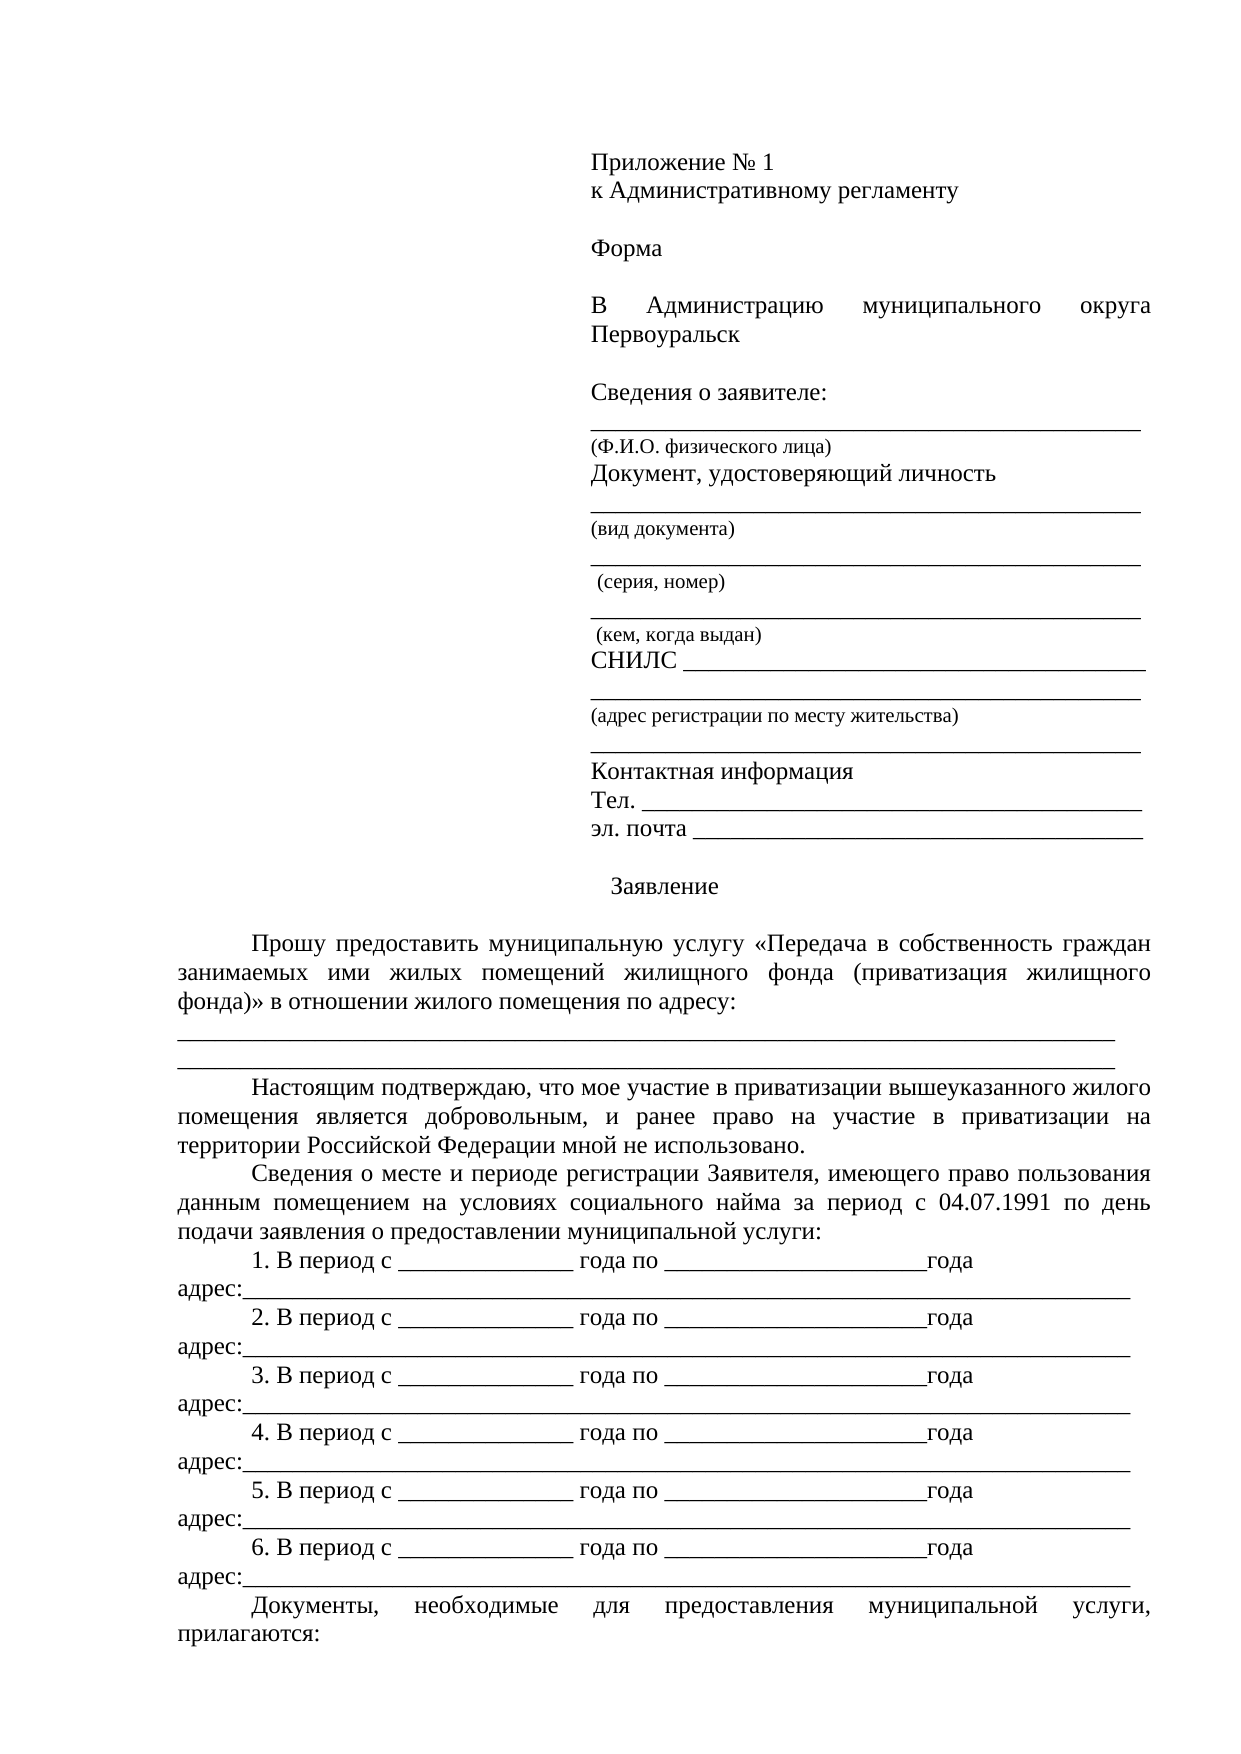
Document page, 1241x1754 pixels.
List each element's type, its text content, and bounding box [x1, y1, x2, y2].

text Прошу предоставить муниципальную услугу «Передача в собственность граждан занимаемых ими жилых помещений жилищного фонда (приватизация жилищного фонда)» в отношении жилого помещения по адресу: [177, 928, 1152, 1015]
text Форма [591, 233, 1152, 262]
text Тел. ________________________________________ [591, 785, 1152, 813]
text (адрес регистрации по месту жительства) [591, 703, 1152, 727]
text (вид документа) [591, 516, 1152, 540]
text 3. В период с ______________ года по _____________________года [177, 1360, 1152, 1388]
text Сведения о месте и периоде регистрации Заявителя, имеющего право пользования данным помещением на условиях социального найма за период с 04.07.1991 по день подачи заявления о предоставлении муниципальной услуги: [177, 1158, 1152, 1245]
text Заявление [177, 871, 1152, 900]
text Сведения о заявителе: [591, 377, 1152, 406]
text Контактная информация [591, 756, 1152, 785]
text ____________________________________________ [591, 540, 1152, 569]
text (серия, номер) [591, 569, 1152, 593]
text ____________________________________________ [591, 593, 1152, 622]
text 1. В период с ______________ года по _____________________года [177, 1245, 1152, 1273]
text адрес:_______________________________________________________________________ [177, 1331, 1152, 1360]
text Приложение № 1 [591, 147, 1152, 176]
text адрес:_______________________________________________________________________ Документы, необходимые для предоставления муниципальной услуги, прилагаются: [177, 1561, 1152, 1647]
text к Административному регламенту [591, 176, 1152, 204]
text В Администрацию муниципального округа Первоуральск [591, 291, 1152, 348]
text ____________________________________________ [591, 727, 1152, 756]
text СНИЛС _____________________________________ [591, 646, 1152, 674]
text Документ, удостоверяющий личность [591, 458, 1152, 487]
text (кем, когда выдан) [591, 622, 1152, 646]
text Настоящим подтверждаю, что мое участие в приватизации вышеуказанного жилого помещения является добровольным, и ранее право на участие в приватизации на территории Российской Федерации мной не использовано. [177, 1072, 1152, 1158]
text ___________________________________________________________________________ [177, 1015, 1152, 1043]
text ____________________________________________ [591, 406, 1152, 434]
text 2. В период с ______________ года по _____________________года [177, 1302, 1152, 1331]
text адрес:_______________________________________________________________________ 4. В период с ______________ года по _____________________года [177, 1388, 1152, 1446]
text (Ф.И.О. физического лица) [591, 434, 1152, 458]
text адрес:_______________________________________________________________________ 6. В период с ______________ года по _____________________года [177, 1503, 1152, 1561]
text ___________________________________________________________________________ [177, 1043, 1152, 1072]
text ____________________________________________ [591, 674, 1152, 703]
text адрес:_______________________________________________________________________ [177, 1273, 1152, 1302]
text эл. почта ____________________________________ [591, 813, 1152, 842]
text адрес:_______________________________________________________________________ 5. В период с ______________ года по _____________________года [177, 1446, 1152, 1503]
text ____________________________________________ [591, 487, 1152, 516]
